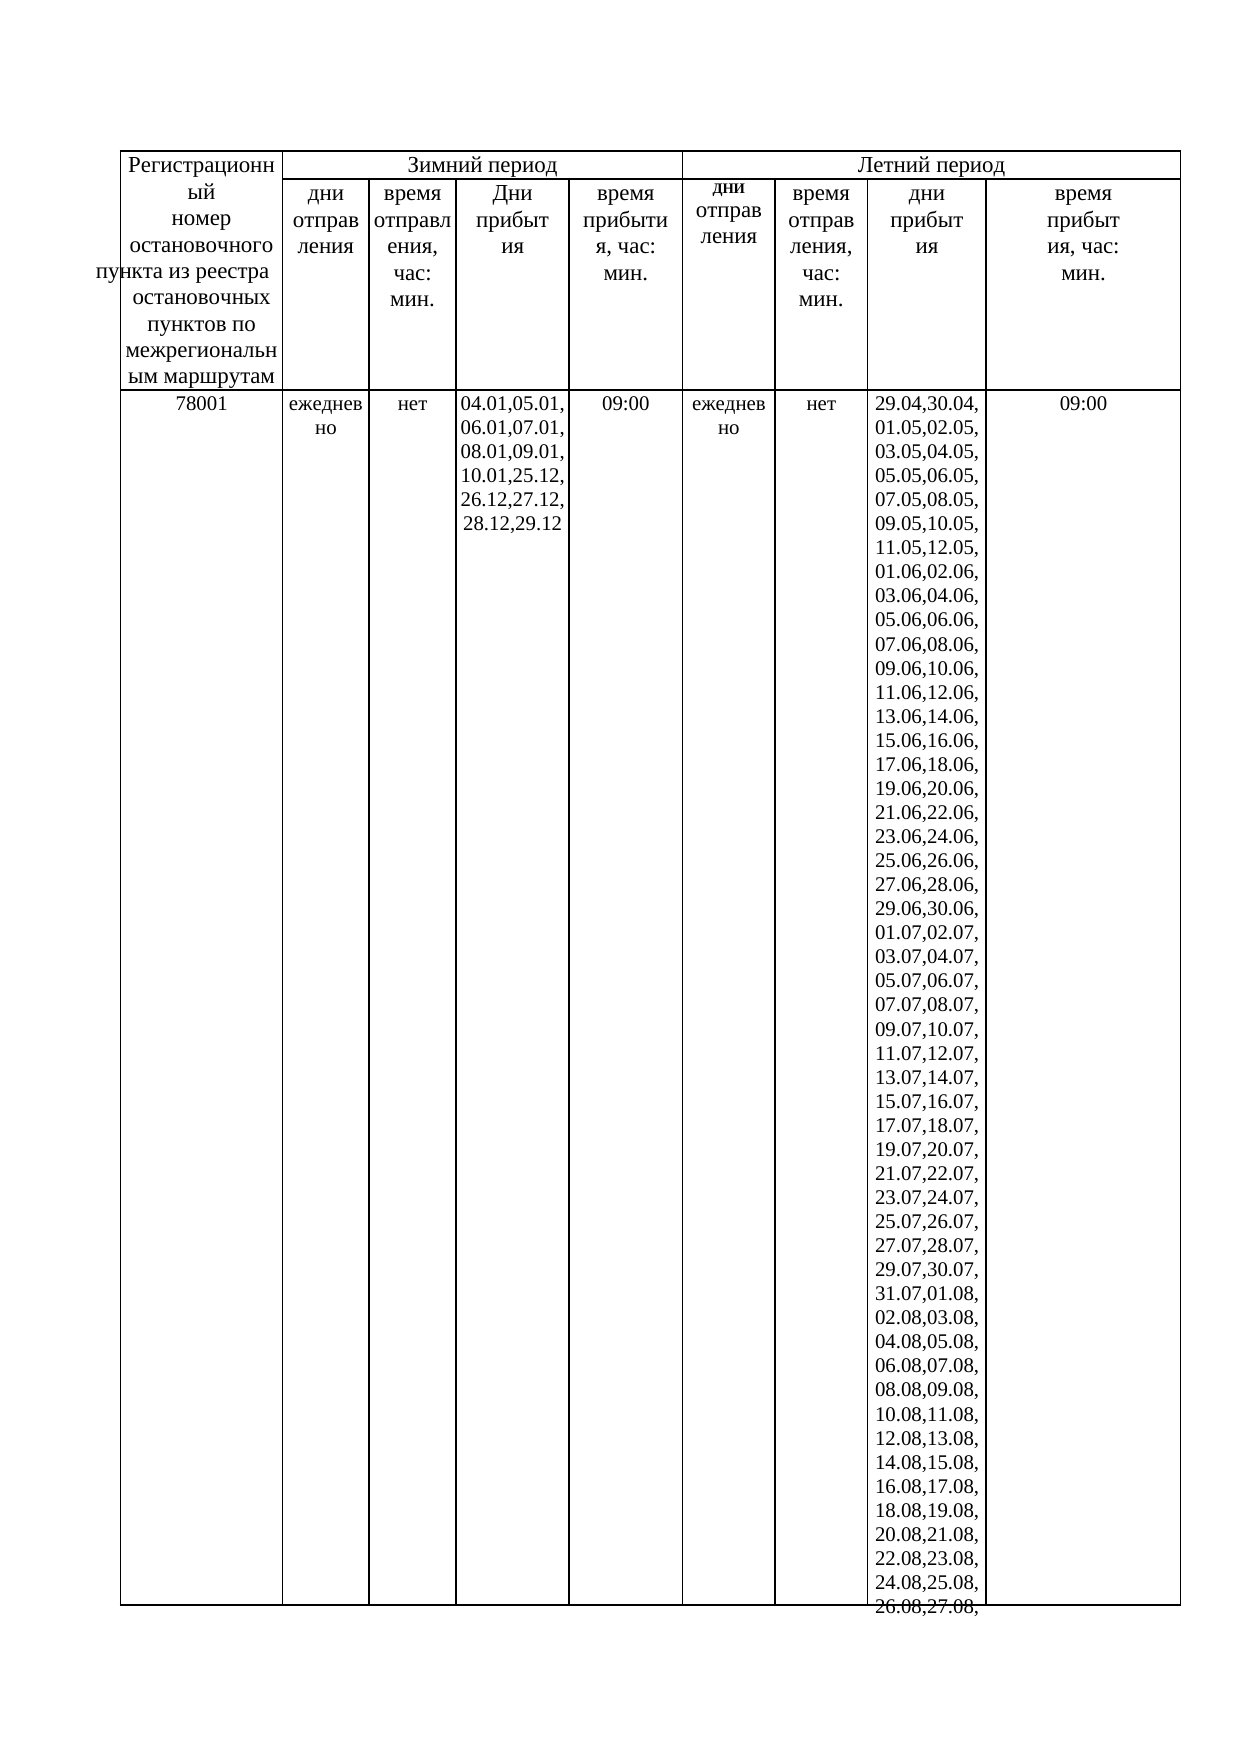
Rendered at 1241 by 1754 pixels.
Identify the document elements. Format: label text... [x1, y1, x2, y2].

table_cell 04.01,05.01,06.01,07.01,08.01,09.01,10.01,25.12,26.12,27.12,28.12,29.12 [457, 391, 568, 1604]
table_header Зимний период [283, 152, 682, 178]
table_cell 09:00 [987, 391, 1180, 1604]
table_header Регистрационный номер остановочного пункта из реестра остановочных пунктов по межрегиональным маршрутам регулярных перевозок [121, 152, 282, 389]
table_cell дни прибыт ия [868, 180, 985, 389]
table_cell ежедневно [283, 391, 368, 1604]
table_cell время отправ ления, час: мин. [776, 180, 867, 389]
table_cell нет [776, 391, 867, 1604]
table_cell Дни прибыт ия [457, 180, 568, 389]
table_cell ежедневно [683, 391, 774, 1604]
table_cell ДНИ отправ ления [683, 180, 774, 389]
table_cell 78001 [121, 391, 282, 1604]
table_cell дни отправ ления [283, 180, 368, 389]
table_cell нет [370, 391, 455, 1604]
table_cell время прибыт ия, час: мин. [987, 180, 1180, 389]
table_cell время прибыти я, час: мин. [570, 180, 682, 389]
table_cell время отправл ения, час: мин. [370, 180, 455, 389]
table_header Летний период [683, 152, 1180, 178]
table_cell 09:00 [570, 391, 682, 1604]
